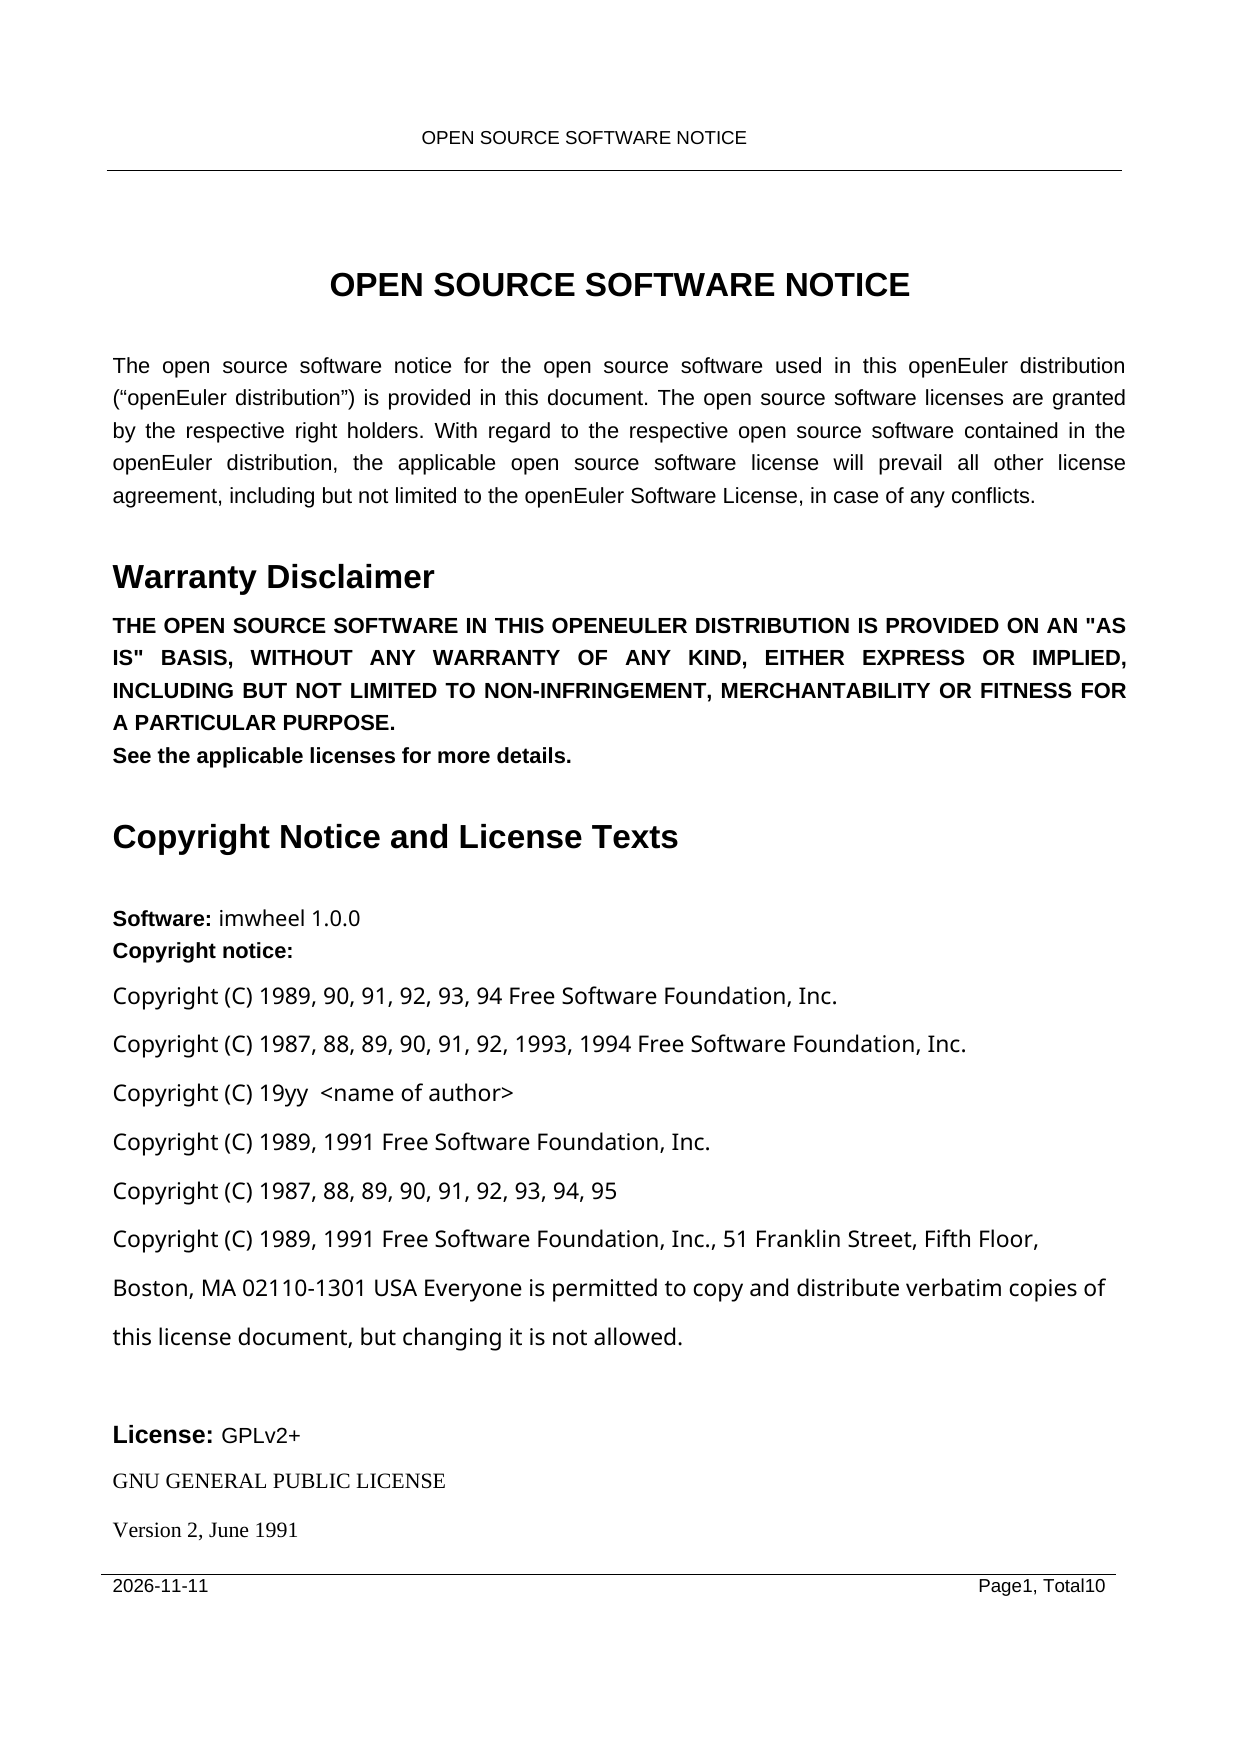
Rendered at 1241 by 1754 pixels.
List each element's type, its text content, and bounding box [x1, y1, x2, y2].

text THE OPEN SOURCE SOFTWARE IN THIS OPENEULER DISTRIBUTION IS PROVIDED ON AN "AS IS" BASIS, WITHOUT ANY WARRANTY OF ANY KIND, EITHER EXPRESS OR IMPLIED, INCLUDING BUT NOT LIMITED TO NON-INFRINGEMENT, MERCHANTABILITY OR FITNESS FOR A PARTICULAR PURPOSE. See the applicable licenses for more details. [112, 609, 1128, 771]
text Warranty Disclaimer [112, 544, 1128, 609]
text Copyright Notice and License Texts [112, 804, 1128, 869]
text Software: imwheel 1.0.0 [112, 901, 1128, 934]
text The open source software notice for the open source software used in this openEuler distribution (“openEuler distribution”) is provided in this document. The open source software licenses are granted by the respective right holders. With regard to the respective open source software contained in the openEuler distribution, the applicable open source software license will prevail all other license agreement, including but not limited to the openEuler Software License, in case of any conflicts. [112, 349, 1128, 511]
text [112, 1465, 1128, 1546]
text Copyright (C) 1989, 90, 91, 92, 93, 94 Free Software Foundation, Inc. Copyright (C) 1987, 88, 89, 90, 91, 92, 1993, 1994 Free Software Foundation, Inc. Copyright (C) 19yy <name of author> Copyright (C) 1989, 1991 Free Software Foundation, Inc. Copyright (C) 1987, 88, 89, 90, 91, 92, 93, 94, 95 Copyright (C) 1989, 1991 Free Software Foundation, Inc., 51 Franklin Street, Fifth Floor, Boston, MA 02110-1301 USA Everyone is permitted to copy and distribute verbatim copies of this license document, but changing it is not allowed. [112, 979, 1128, 1402]
text License: GPLv2+ [112, 1418, 1128, 1450]
text OPEN SOURCE SOFTWARE NOTICE [112, 251, 1128, 316]
text Copyright notice: [112, 934, 1128, 966]
